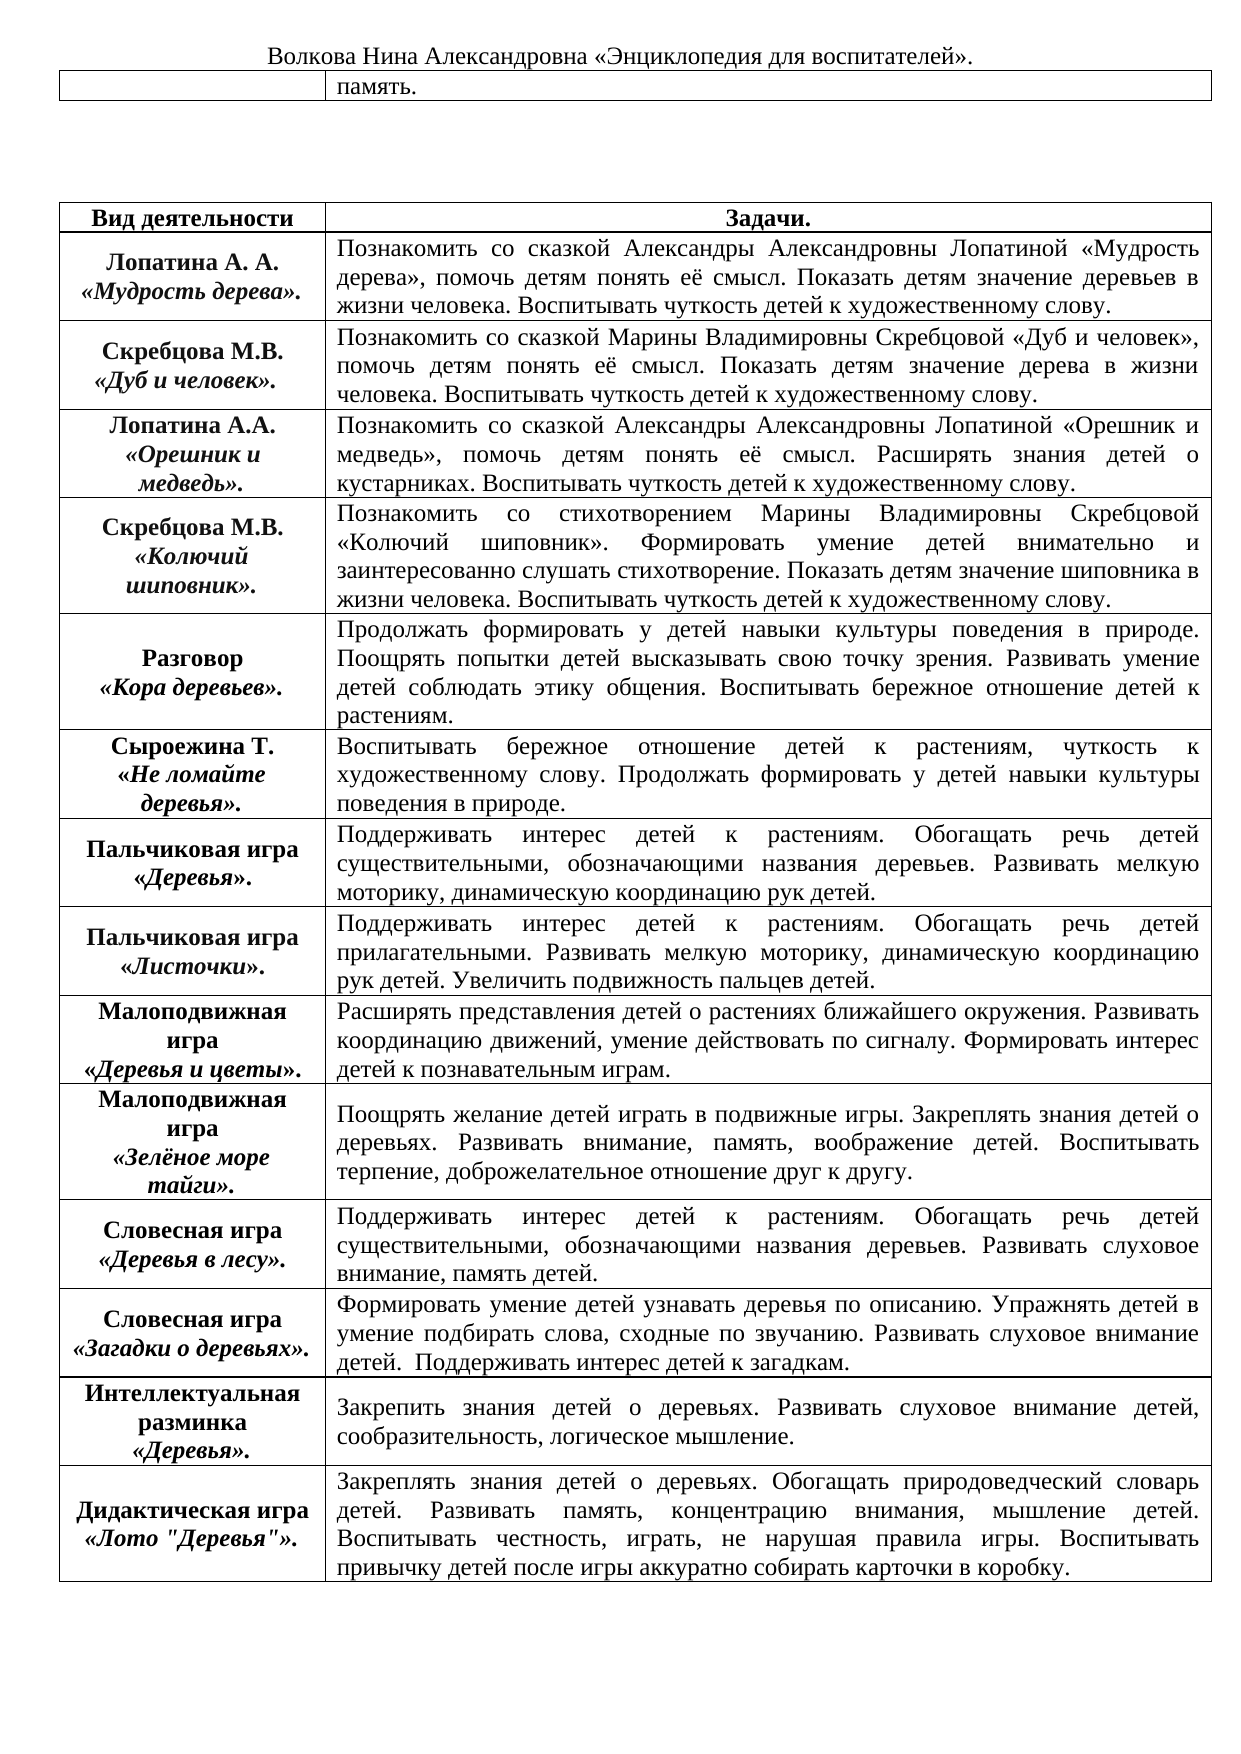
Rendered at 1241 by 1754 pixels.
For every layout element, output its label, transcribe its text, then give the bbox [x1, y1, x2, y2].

table_cell Скребцова М.В. «Колючий шиповник». [60, 498, 325, 613]
table_cell Дидактическая игра «Лото "Деревья"». [60, 1466, 325, 1581]
table_cell Воспитывать бережное отношение детей к растениям, чуткость к художественному слову. Продолжать формировать у детей навыки культуры поведения в природе. [326, 730, 1211, 818]
table_cell Лопатина А. А. «Мудрость дерева». [60, 233, 325, 320]
table_cell Разговор «Кора деревьев». [60, 614, 325, 729]
table_cell Расширять представления детей о растениях ближайшего окружения. Развивать координацию движений, умение действовать по сигналу. Формировать интерес детей к познавательным играм. [326, 996, 1211, 1083]
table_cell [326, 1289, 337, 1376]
table_cell Продолжать формировать у детей навыки культуры поведения в природе. Поощрять попытки детей высказывать свою точку зрения. Развивать умение детей соблюдать этику общения. Воспитывать бережное отношение детей к растениям. [326, 614, 1211, 729]
table_cell Пальчиковая игра «Деревья». [60, 819, 325, 906]
table_header Вид деятельности [60, 203, 325, 231]
table_cell Малоподвижная игра «Зелёное море тайги». [60, 1084, 325, 1199]
table_cell Словесная игра «Деревья в лесу». [60, 1200, 325, 1288]
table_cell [326, 71, 1211, 100]
table_cell Поддерживать интерес детей к растениям. Обогащать речь детей прилагательными. Развивать мелкую моторику, динамическую координацию рук детей. Увеличить подвижность пальцев детей. [326, 907, 1211, 995]
table_cell Познакомить со сказкой Александры Александровны Лопатиной «Орешник и медведь», помочь детям понять её смысл. Расширять знания детей о кустарниках. Воспитывать чуткость детей к художественному слову. [326, 410, 1211, 497]
table_cell Познакомить со стихотворением Марины Владимировны Скребцовой «Колючий шиповник». Формировать умение детей внимательно и заинтересованно слушать стихотворение. Показать детям значение шиповника в жизни человека. Воспитывать чуткость детей к художественному слову. [326, 498, 1211, 613]
table_cell Лопатина А.А. «Орешник и медведь». [60, 410, 325, 497]
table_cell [60, 71, 325, 100]
table_cell Поддерживать интерес детей к растениям. Обогащать речь детей существительными, обозначающими названия деревьев. Развивать слуховое внимание, память детей. [326, 1200, 1211, 1288]
table_cell Словесная игра «Загадки о деревьях». [60, 1289, 325, 1376]
table_cell Познакомить со сказкой Александры Александровны Лопатиной «Мудрость дерева», помочь детям понять её смысл. Показать детям значение деревьев в жизни человека. Воспитывать чуткость детей к художественному слову. [326, 233, 1211, 320]
table_cell Поощрять желание детей играть в подвижные игры. Закреплять знания детей о деревьях. Развивать внимание, память, воображение детей. Воспитывать терпение, доброжелательное отношение друг к другу. [326, 1084, 1211, 1199]
table_cell Поддерживать интерес детей к растениям. Обогащать речь детей существительными, обозначающими названия деревьев. Развивать мелкую моторику, динамическую координацию рук детей. [326, 819, 1211, 906]
table_cell Закреплять знания детей о деревьях. Обогащать природоведческий словарь детей. Развивать память, концентрацию внимания, мышление детей. Воспитывать честность, играть, не нарушая правила игры. Воспитывать привычку детей после игры аккуратно собирать карточки в коробку. [326, 1466, 1211, 1581]
table_cell Сыроежина Т. «Не ломайте деревья». [60, 730, 325, 818]
table_cell Пальчиковая игра «Листочки». [60, 907, 325, 995]
table_cell Познакомить со сказкой Марины Владимировны Скребцовой «Дуб и человек», помочь детям понять её смысл. Показать детям значение дерева в жизни человека. Воспитывать чуткость детей к художественному слову. [326, 321, 1211, 408]
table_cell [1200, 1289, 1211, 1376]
table_cell Малоподвижная игра «Деревья и цветы». [60, 996, 325, 1083]
table_cell Закрепить знания детей о деревьях. Развивать слуховое внимание детей, сообразительность, логическое мышление. [326, 1378, 1211, 1465]
table_header Задачи. [326, 203, 1211, 231]
table_cell Скребцова М.В. «Дуб и человек». [60, 321, 325, 408]
table_cell Интеллектуальная разминка «Деревья». [60, 1378, 325, 1465]
